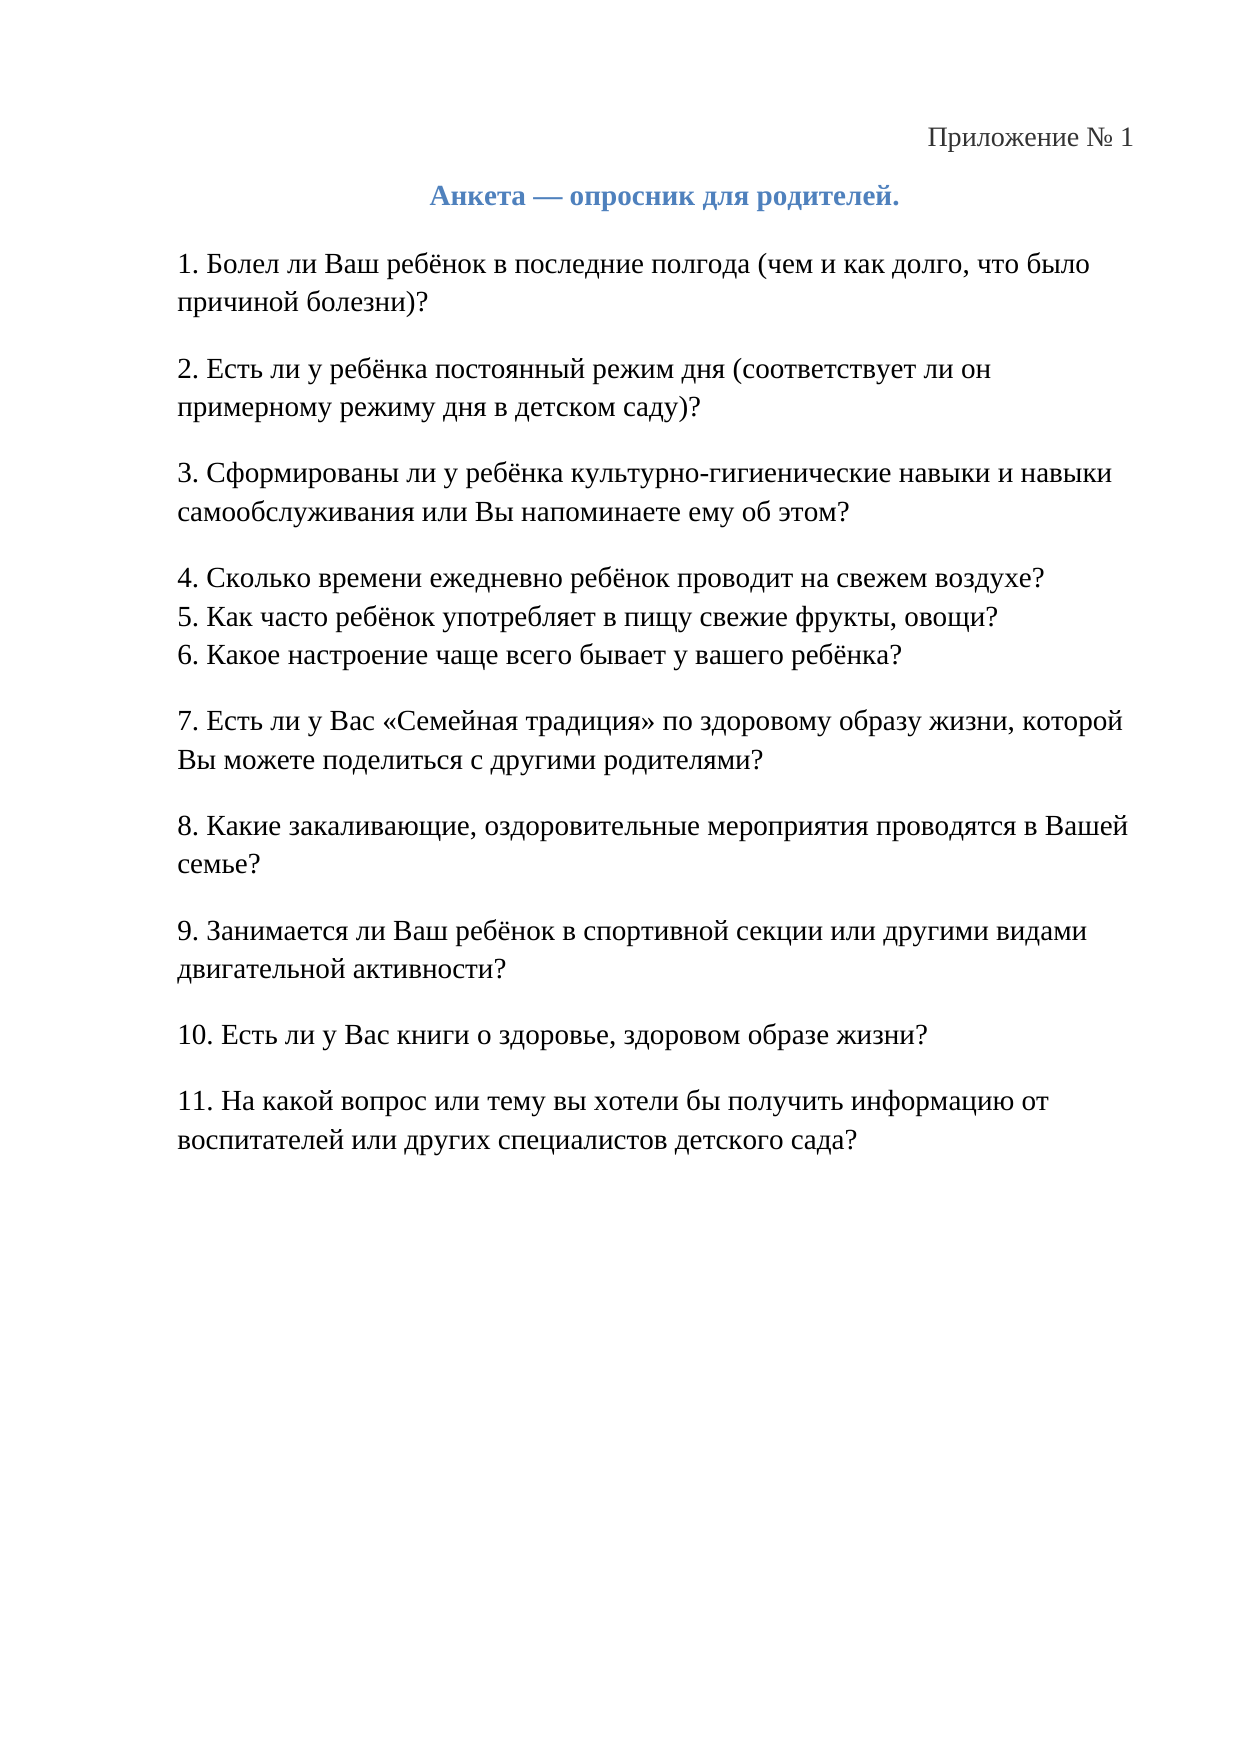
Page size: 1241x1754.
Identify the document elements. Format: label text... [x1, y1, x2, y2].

text 2. Есть ли у ребёнка постоянный режим дня (соответствует ли он примерному режиму дня в детском саду)? [177, 351, 1152, 423]
text Анкета — опросник для родителей. [140, 178, 1189, 212]
text 10. Есть ли у Вас книги о здоровье, здоровом образе жизни? [177, 1017, 1152, 1051]
text 5. Как часто ребёнок употребляет в пищу свежие фрукты, овощи? [177, 599, 1152, 632]
text 6. Какое настроение чаще всего бывает у вашего ребёнка? [177, 637, 1152, 671]
text 7. Есть ли у Вас «Семейная традиция» по здоровому образу жизни, которой Вы можете поделиться с другими родителями? [177, 703, 1152, 775]
text 4. Сколько времени ежедневно ребёнок проводит на свежем воздухе? [177, 560, 1152, 594]
text 9. Занимается ли Ваш ребёнок в спортивной секции или другими видами двигательной активности? [177, 913, 1152, 985]
text 3. Сформированы ли у ребёнка культурно-гигиенические навыки и навыки самообслуживания или Вы напоминаете ему об этом? [177, 455, 1152, 527]
text 11. На какой вопрос или тему вы хотели бы получить информацию от воспитателей или других специалистов детского сада? [177, 1083, 1152, 1156]
text 8. Какие закаливающие, оздоровительные мероприятия проводятся в Вашей семье? [177, 808, 1152, 880]
text 1. Болел ли Ваш ребёнок в последние полгода (чем и как долго, что было причиной болезни)? [177, 246, 1152, 318]
text Приложение № 1 [927, 121, 1152, 153]
